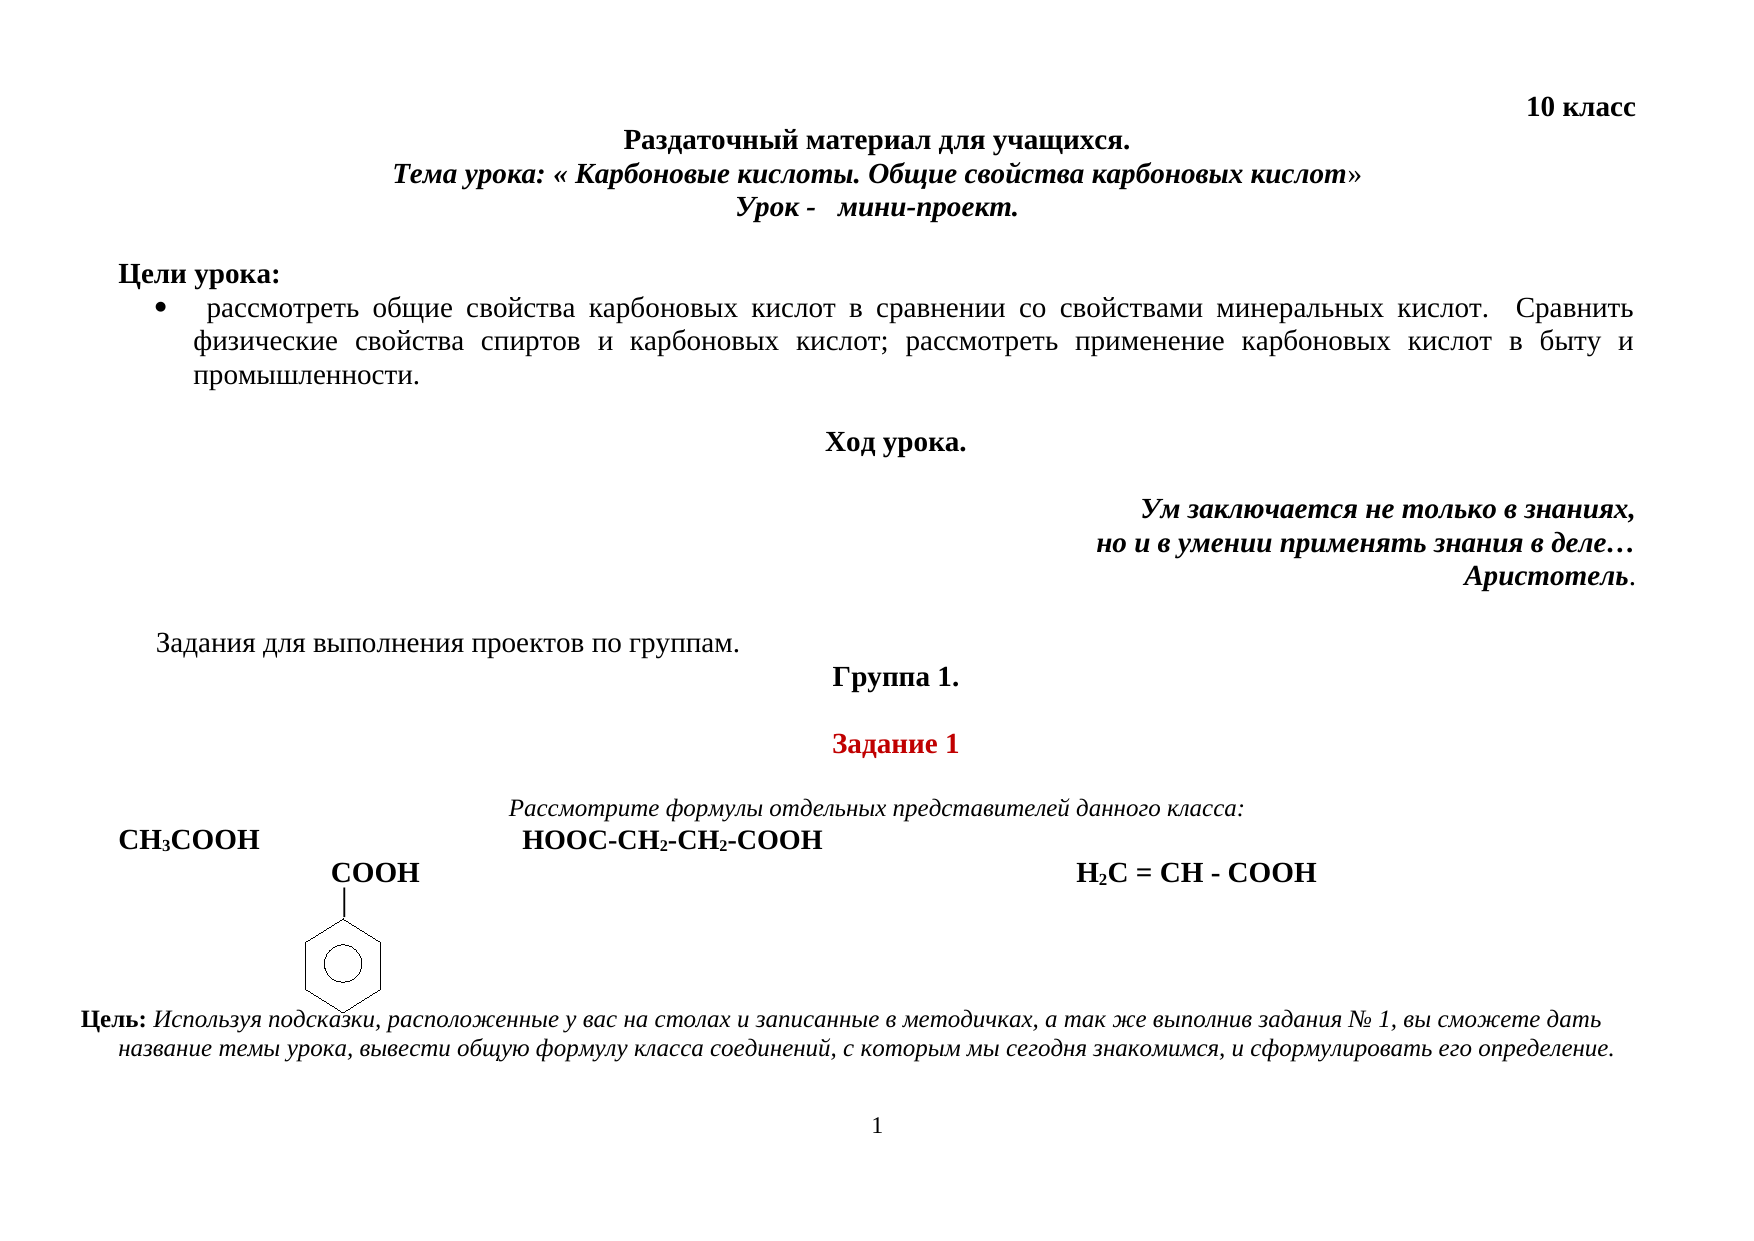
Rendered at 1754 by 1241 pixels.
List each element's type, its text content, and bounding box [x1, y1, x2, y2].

text Ход урока. [156, 424, 1636, 458]
text Аристотель. [156, 558, 1636, 592]
text ׀ [118, 889, 1636, 918]
text Ум заключается не только в знаниях, [156, 491, 1636, 525]
text Тема урока: « Карбоновые кислоты. Общие свойства карбоновых кислот» [118, 156, 1636, 189]
text Цель: Используя подсказки, расположенные у вас на столах и записанные в методичках, а так же выполнив задания № 1, вы сможете дать название темы урока, вывести общую формулу класса соединений, с которым мы сегодня знакомимся, и сформулировать его определение. [81, 1004, 1636, 1061]
text 10 класс [118, 89, 1636, 122]
text COOH H2C = CH - COOH [118, 855, 1636, 889]
text Задания для выполнения проектов по группам. [118, 625, 1636, 659]
text Урок - мини-проект. [118, 189, 1636, 223]
text Раздаточный материал для учащихся. [118, 122, 1636, 156]
text но и в умении применять знания в деле… [156, 525, 1636, 558]
text Задание 1 [118, 726, 1636, 759]
list рассмотреть общие свойства карбоновых кислот в сравнении со свойствами минеральных кислот. Сравнить физические свойства спиртов и карбоновых кислот; рассмотреть применение карбоновых кислот в быту и промышленности. [156, 290, 1636, 391]
text Рассмотрите формулы отдельных представителей данного класса: [118, 793, 1636, 822]
text Цели урока: [118, 256, 1636, 290]
text CH3COOH НООС-СН2-СН2-СООН [118, 822, 1636, 855]
text Группа 1. [118, 659, 1636, 692]
